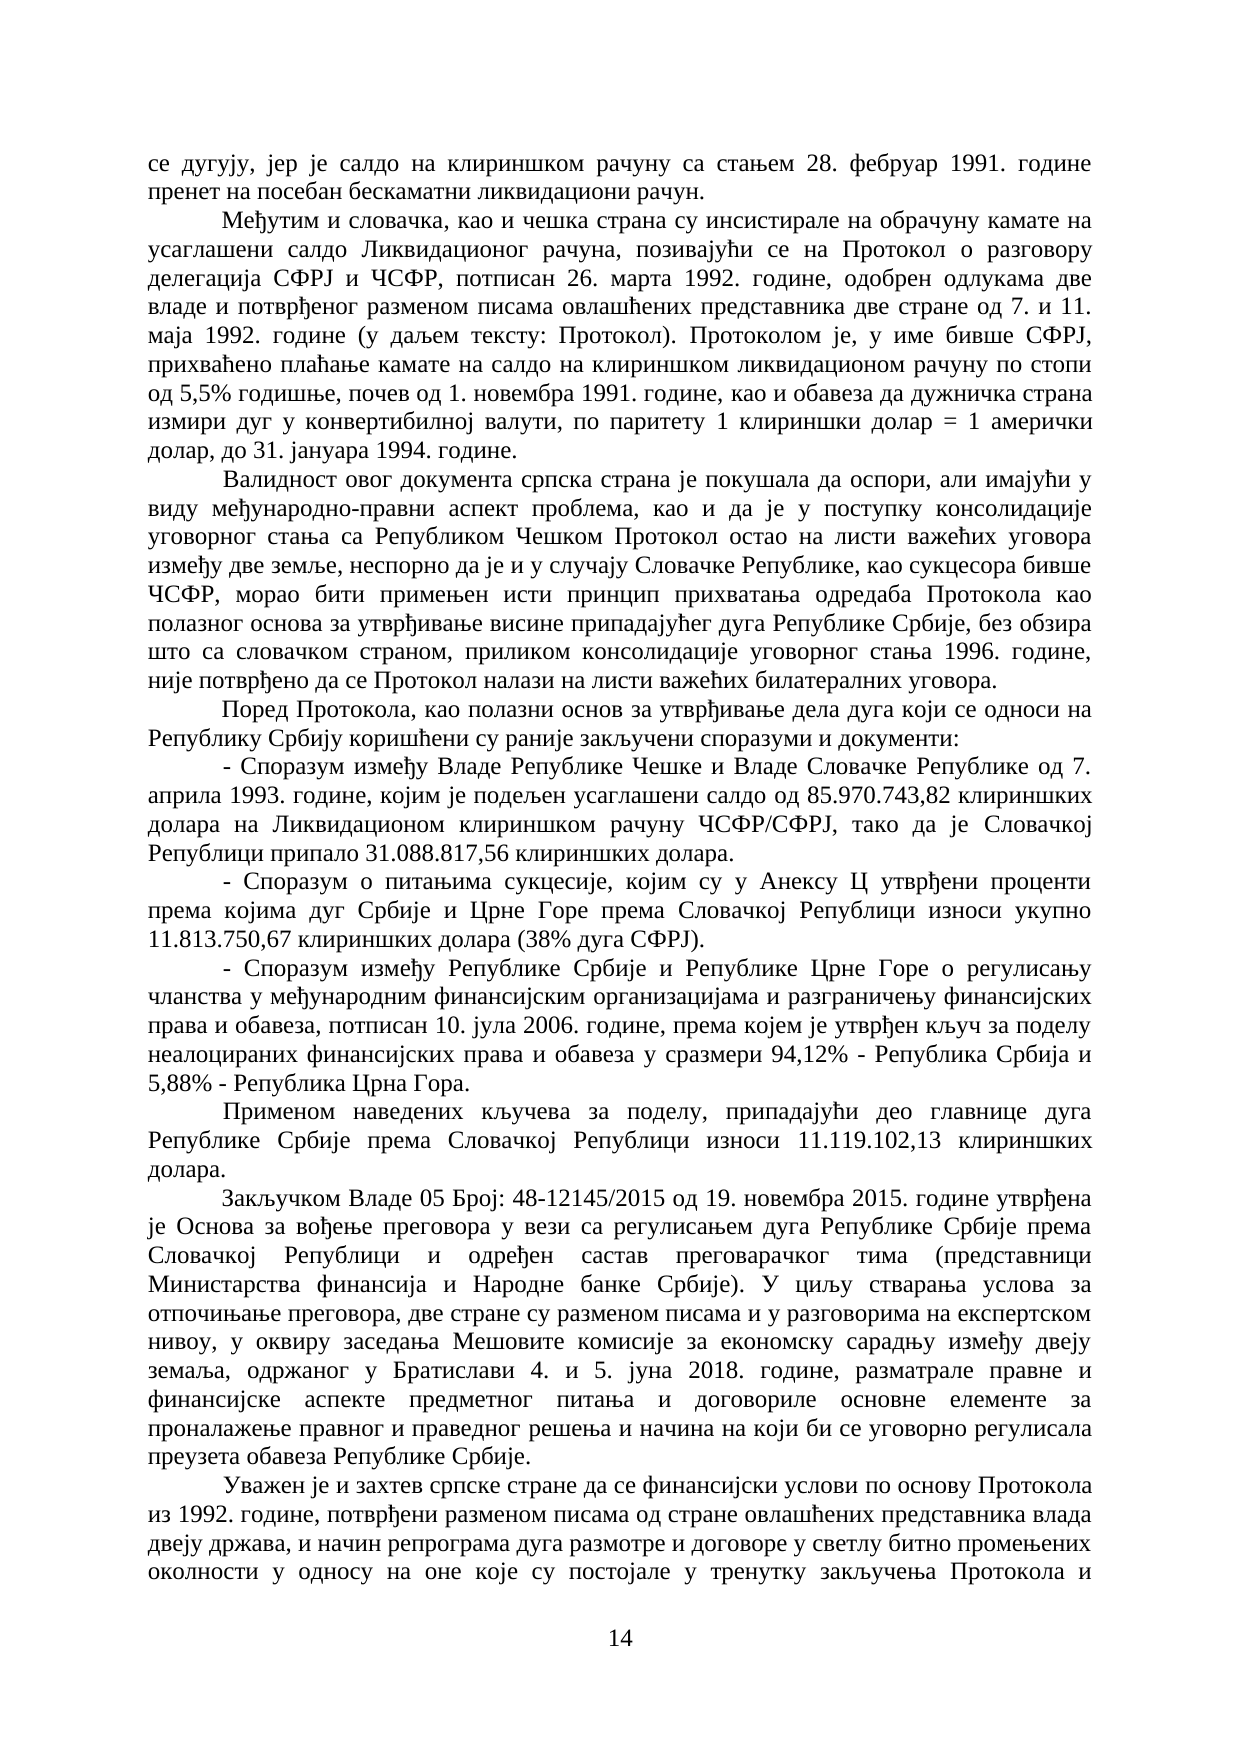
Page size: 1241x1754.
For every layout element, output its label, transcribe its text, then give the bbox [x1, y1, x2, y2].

text Међутим и словачка, као и чешка страна су инсистирале на обрачуну камате на усаглашени салдо Ликвидационог рачуна, позивајући се на Протокол о разговору делегација СФРЈ и ЧСФР, потписан 26. марта 1992. године, одобрен одлукама две владе и потврђеног разменом писама овлашћених представника две стране од 7. и 11. маја 1992. године (у даљем тексту: Протокол). Протоколом је, у име бивше СФРЈ, прихваћено плаћање камате на салдо на клириншком ликвидационом рачуну по стопи од 5,5% годишње, почев од 1. новембра 1991. године, као и обавеза да дужничка страна измири дуг у конвертибилној валути, по паритету 1 клириншки долар = 1 амерички долар, до 31. јануара 1994. године. [148, 205, 1093, 464]
text - Споразум између Владе Републике Чешке и Владе Словачке Републике од 7. априла 1993. године, којим је подељен усаглашени салдо од 85.970.743,82 клириншких долара на Ликвидационом клириншком рачуну ЧСФР/СФРЈ, тако да је Словачкој Републици припало 31.088.817,56 клириншких долара. [148, 751, 1093, 866]
text - Споразум о питањима сукцесије, којим су у Анексу Ц утврђени проценти према којима дуг Србије и Црне Горе према Словачкој Републици износи укупно 11.813.750,67 клириншких долара (38% дуга СФРЈ). [148, 866, 1093, 953]
text Поред Протокола, као полазни основ за утврђивање дела дуга који се односи на Републику Србију коришћени су раније закључени споразуми и документи: [118, 694, 1093, 751]
text Валидност овог документа српска страна је покушала да оспори, али имајући у виду међународно-правни аспект проблема, као и да је у поступку консолидације уговорног стања са Републиком Чешком Протокол остао на листи важећих уговора између две земље, неспорно да је и у случају Словачке Републике, као сукцесора бивше ЧСФР, морао бити примењен исти принцип прихватања одредаба Протокола као полазног основа за утврђивање висине припадајућег дуга Републике Србије, без обзира што са словачком страном, приликом консолидације уговорног стања 1996. године, није потврђено да се Протокол налази на листи важећих билатералних уговора. [148, 464, 1093, 694]
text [148, 148, 1093, 205]
text Закључком Владе 05 Број: 48-12145/2015 од 19. новембра 2015. године утврђена је Основа за вођење преговора у вези са регулисањем дуга Републике Србије према Словачкој Републици и одређен састав преговарачког тима (представници Министарства финансија и Народне банке Србије). У циљу стварања услова за отпочињање преговора, две стране су разменом писама и у разговорима на експертском нивоу, у оквиру заседања Мешовите комисије за економску сарадњу између двеју земаља, одржаног у Братислави 4. и 5. јуна 2018. године, разматрале правне и финансијске аспекте предметног питања и договориле основне елементе за проналажење правног и праведног решења и начина на који би се уговорно регулисала преузета обавеза Републике Србије. [118, 1183, 1093, 1470]
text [148, 1470, 1093, 1585]
text Применом наведених кључева за поделу, припадајући део главнице дуга Републике Србије према Словачкој Републици износи 11.119.102,13 клириншких долара. [148, 1096, 1093, 1183]
text - Споразум између Републике Србије и Републике Црне Горе о регулисању чланства у међународним финансијским организацијама и разграничењу финансијских права и обавеза, потписан 10. јула 2006. године, према којем је утврђен кључ за поделу неалоцираних финансијских права и обавеза у сразмери 94,12% - Република Србија и 5,88% - Република Црна Гора. [148, 953, 1093, 1096]
